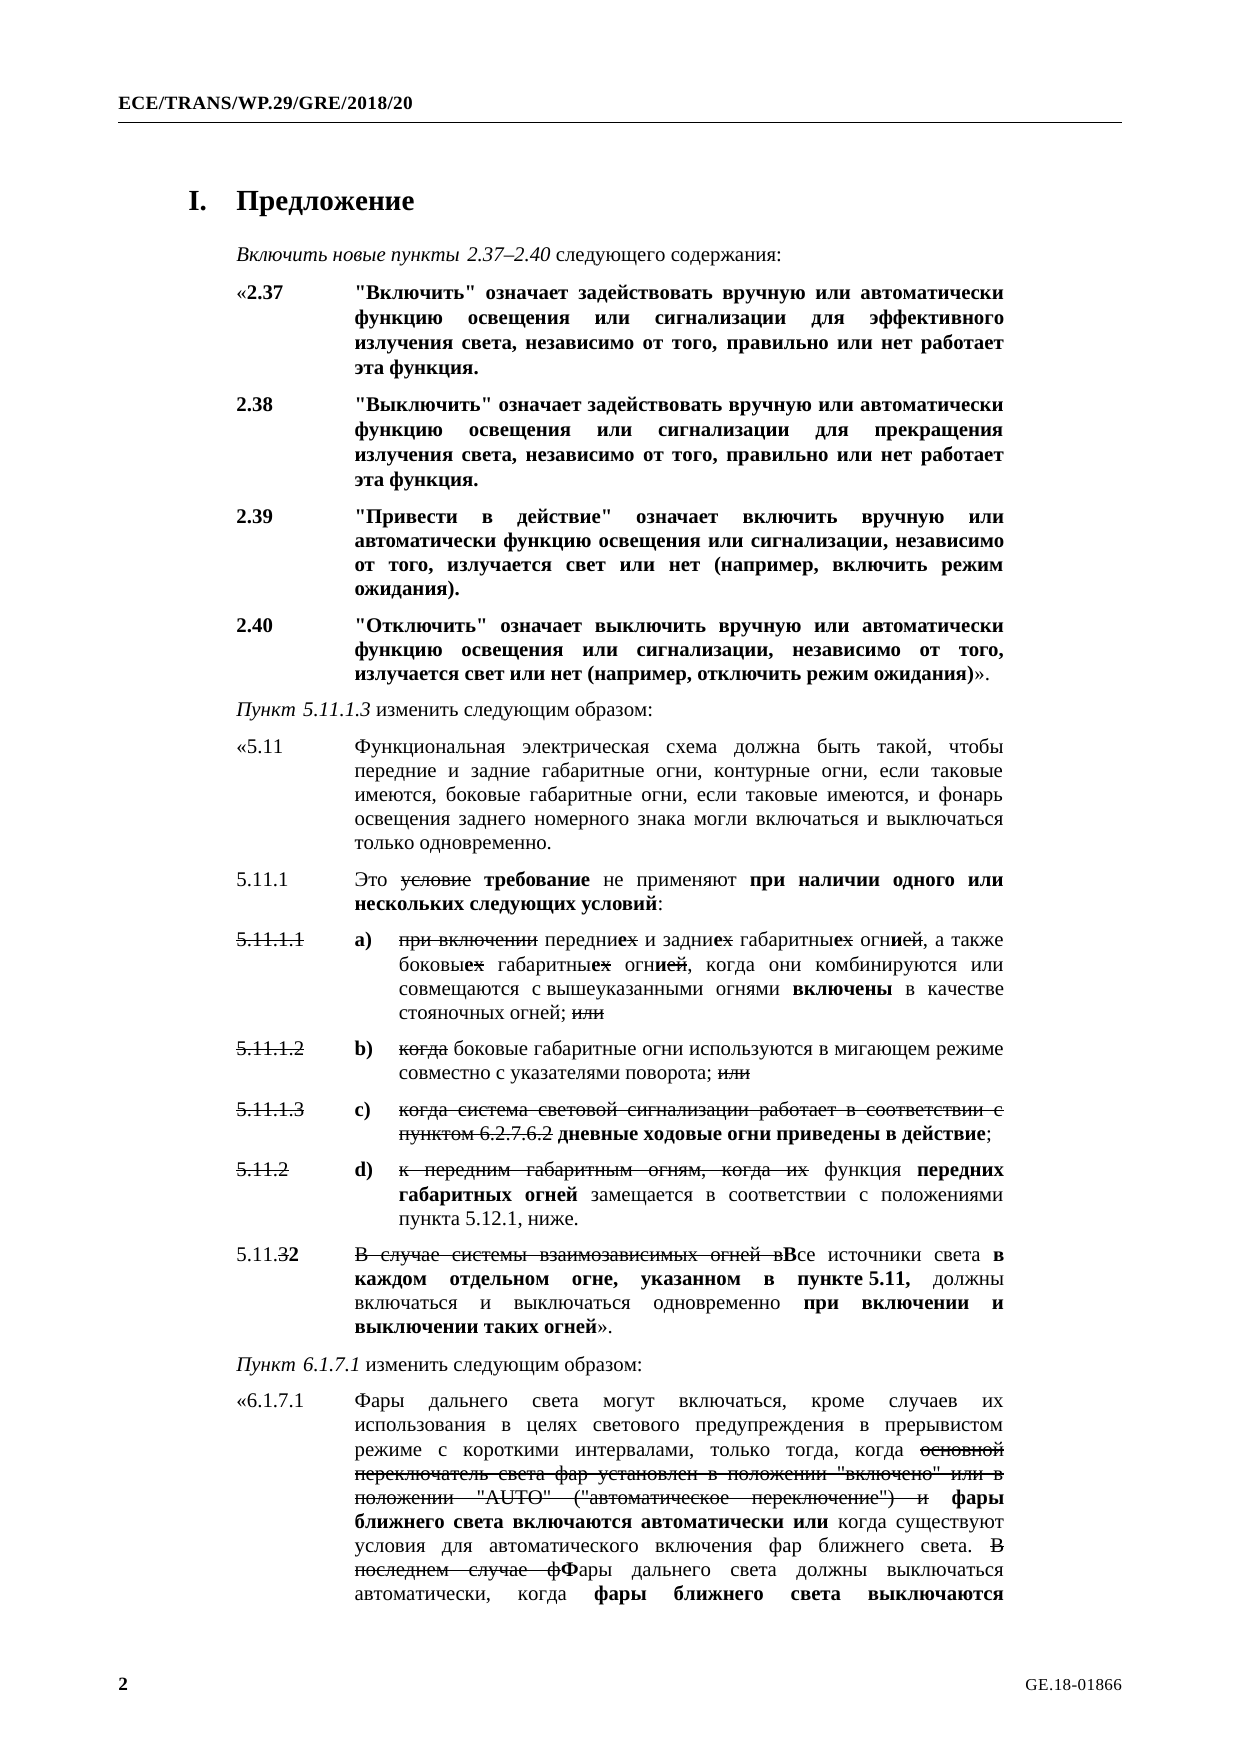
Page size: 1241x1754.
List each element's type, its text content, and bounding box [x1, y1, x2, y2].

text I. Предложение [118, 185, 1004, 216]
text «2.37 "Включить" означает задействовать вручную или автоматически функцию освещения или сигнализации для эффективного излучения света, независимо от того, правильно или нет работает эта функция. [236, 279, 1004, 379]
text 2.39 "Привести в действие" означает включить вручную или автоматически функцию освещения или сигнализации, независимо от того, излучается свет или нет (например, включить режим ожидания). [236, 504, 1004, 600]
text «5.11 Функциональная электрическая схема должна быть такой, чтобы передние и задние габаритные огни, контурные огни, если таковые имеются, боковые габаритные огни, если таковые имеются, и фонарь освещения заднего номерного знака могли включаться и выключаться только одновременно. [236, 734, 1004, 854]
text 2.38 "Выключить" означает задействовать вручную или автоматически функцию освещения или сигнализации для прекращения излучения света, независимо от того, правильно или нет работает эта функция. [236, 391, 1004, 491]
text 5.11.1 Это условие требование не применяют при наличии одного или нескольких следующих условий: [236, 867, 1004, 915]
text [236, 1388, 1004, 1605]
text Пункт 5.11.1.3 изменить следующим образом: [236, 697, 1004, 721]
text 5.11.1.2 b) когда боковые габаритные огни используются в мигающем режиме совместно с указателями поворота; или [236, 1036, 1004, 1084]
text Пункт 6.1.7.1 изменить следующим образом: [236, 1351, 1122, 1376]
text 5.11.1.3 c) когда система световой сигнализации работает в соответствии с пунктом 6.2.7.6.2 дневные ходовые огни приведены в действие; [236, 1097, 1004, 1145]
text 5.11.32 В случае системы взаимозависимых огней вВсе источники света в каждом отдельном огне, указанном в пункте 5.11, должны включаться и выключаться одновременно при включении и выключении таких огней». [236, 1242, 1004, 1338]
text Включить новые пункты 2.37–2.40 следующего содержания: [236, 241, 1122, 266]
text 5.11.2 d) к передним габаритным огням, когда их функция передних габаритных огней замещается в соответствии с положениями пункта 5.12.1, ниже. [236, 1157, 1004, 1229]
text 2.40 "Отключить" означает выключить вручную или автоматически функцию освещения или сигнализации, независимо от того, излучается свет или нет (например, отключить режим ожидания)». [236, 613, 1004, 685]
text 5.11.1.1 a) при включении передниех и задниех габаритныех огнией, а также боковыех габаритныех огнией, когда они комбинируются или совмещаются с вышеуказанными огнями включены в качестве стояночных огней; или [236, 927, 1004, 1024]
